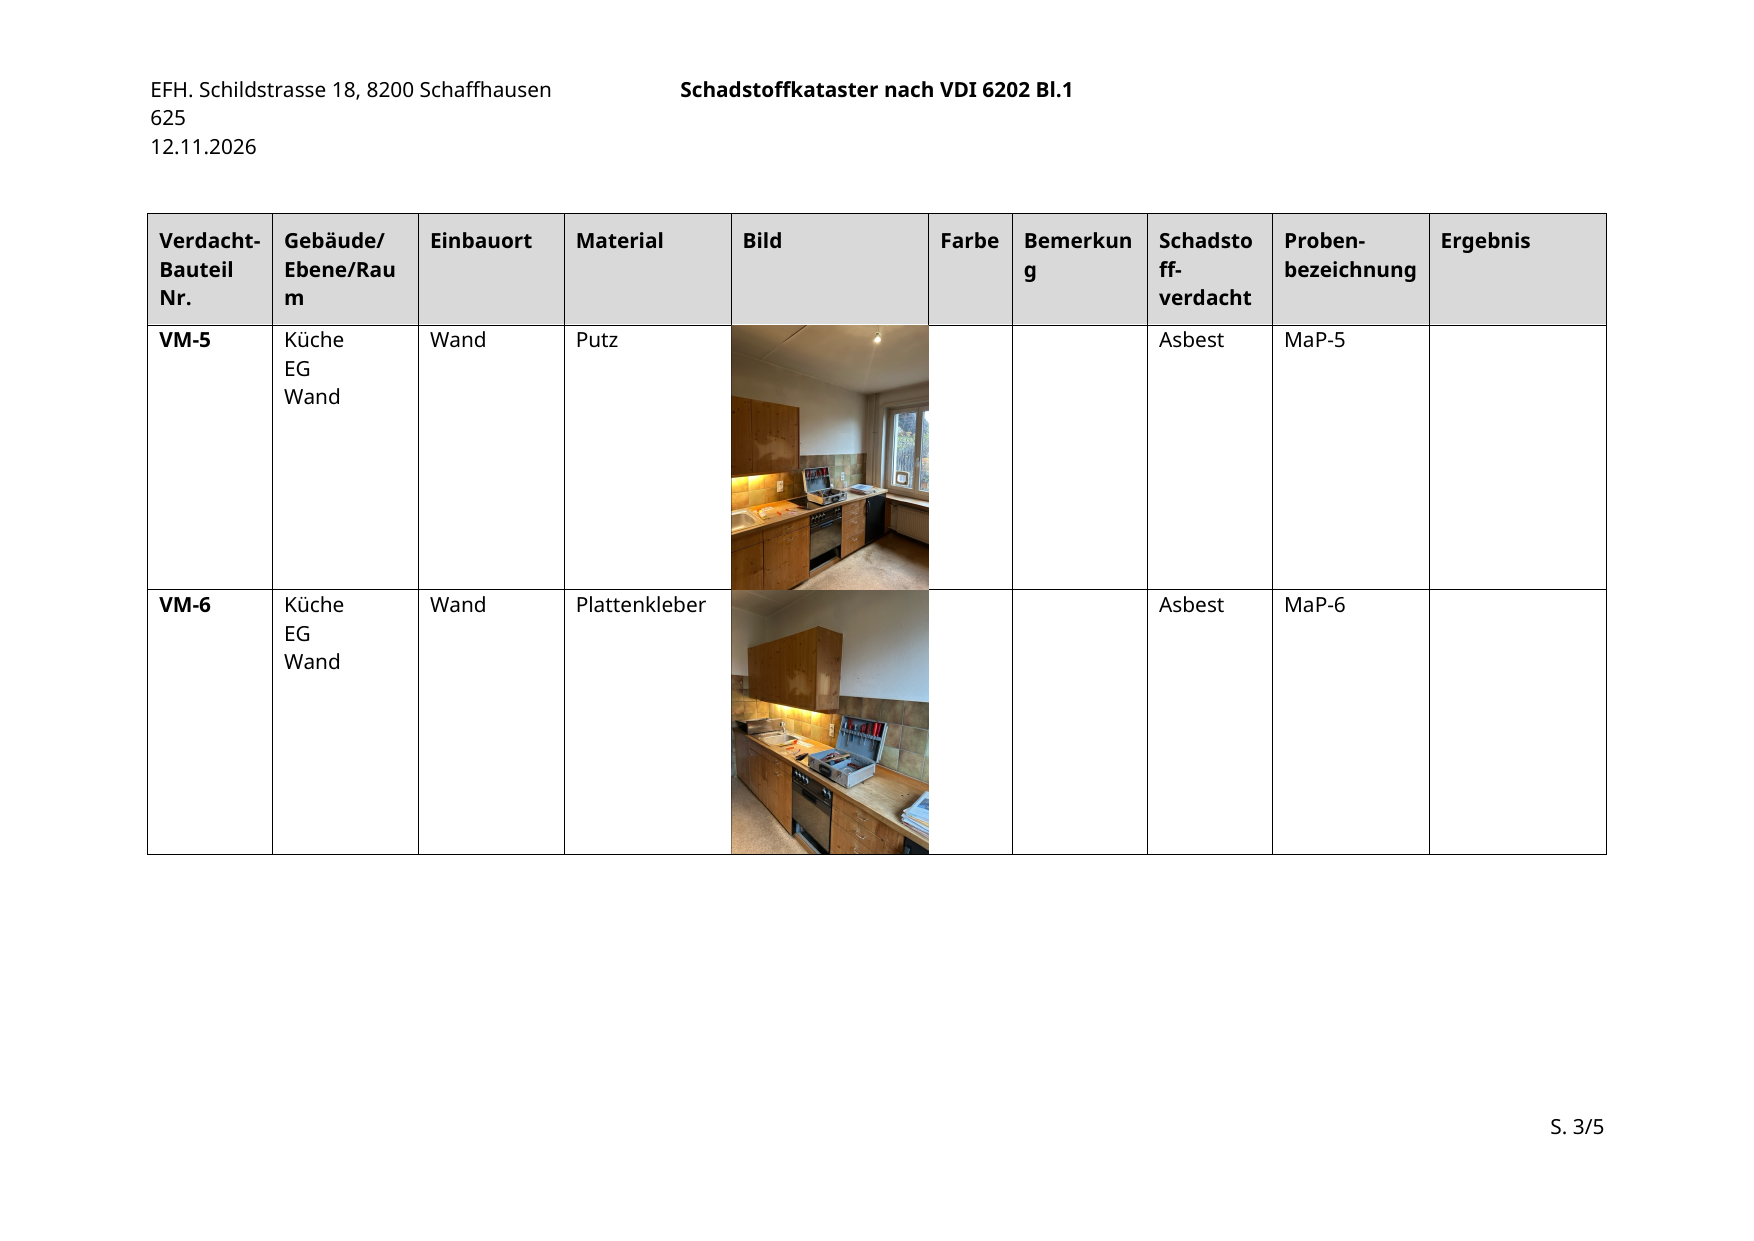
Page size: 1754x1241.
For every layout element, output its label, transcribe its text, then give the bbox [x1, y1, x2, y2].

table_cell Küche EG Wand [273, 590, 418, 854]
table_header Ergebnis [1430, 214, 1606, 324]
table_cell [929, 326, 1012, 589]
table_header Einbauort [419, 214, 564, 324]
table_cell Wand [419, 590, 564, 854]
table_cell [929, 590, 1012, 854]
table_cell Küche EG Wand [273, 326, 418, 589]
table_cell [1013, 326, 1147, 589]
table_header Proben-bezeichnung [1273, 214, 1429, 324]
table_cell Plattenkleber [565, 590, 731, 854]
table_header Gebäude/ Ebene/Raum [273, 214, 418, 324]
table_header Material [565, 214, 731, 324]
table_cell [1430, 590, 1606, 854]
table_cell [1430, 326, 1606, 589]
table_header Bild [732, 214, 928, 324]
table_cell Wand [419, 326, 564, 589]
table_cell MaP-5 [1273, 326, 1429, 589]
table_cell Asbest [1148, 590, 1272, 854]
table_cell VM-6 [148, 590, 272, 854]
table_cell Putz [565, 326, 731, 589]
table_cell MaP-6 [1273, 590, 1429, 854]
table_header Schadstoff-verdacht [1148, 214, 1272, 324]
table_cell VM-5 [148, 326, 272, 589]
table_cell [1013, 590, 1147, 854]
table_cell Asbest [1148, 326, 1272, 589]
table_header Bemerkung [1013, 214, 1147, 324]
table_header Farbe [929, 214, 1012, 324]
picture [731, 325, 929, 854]
table_header Verdacht-Bauteil Nr. [148, 214, 272, 324]
